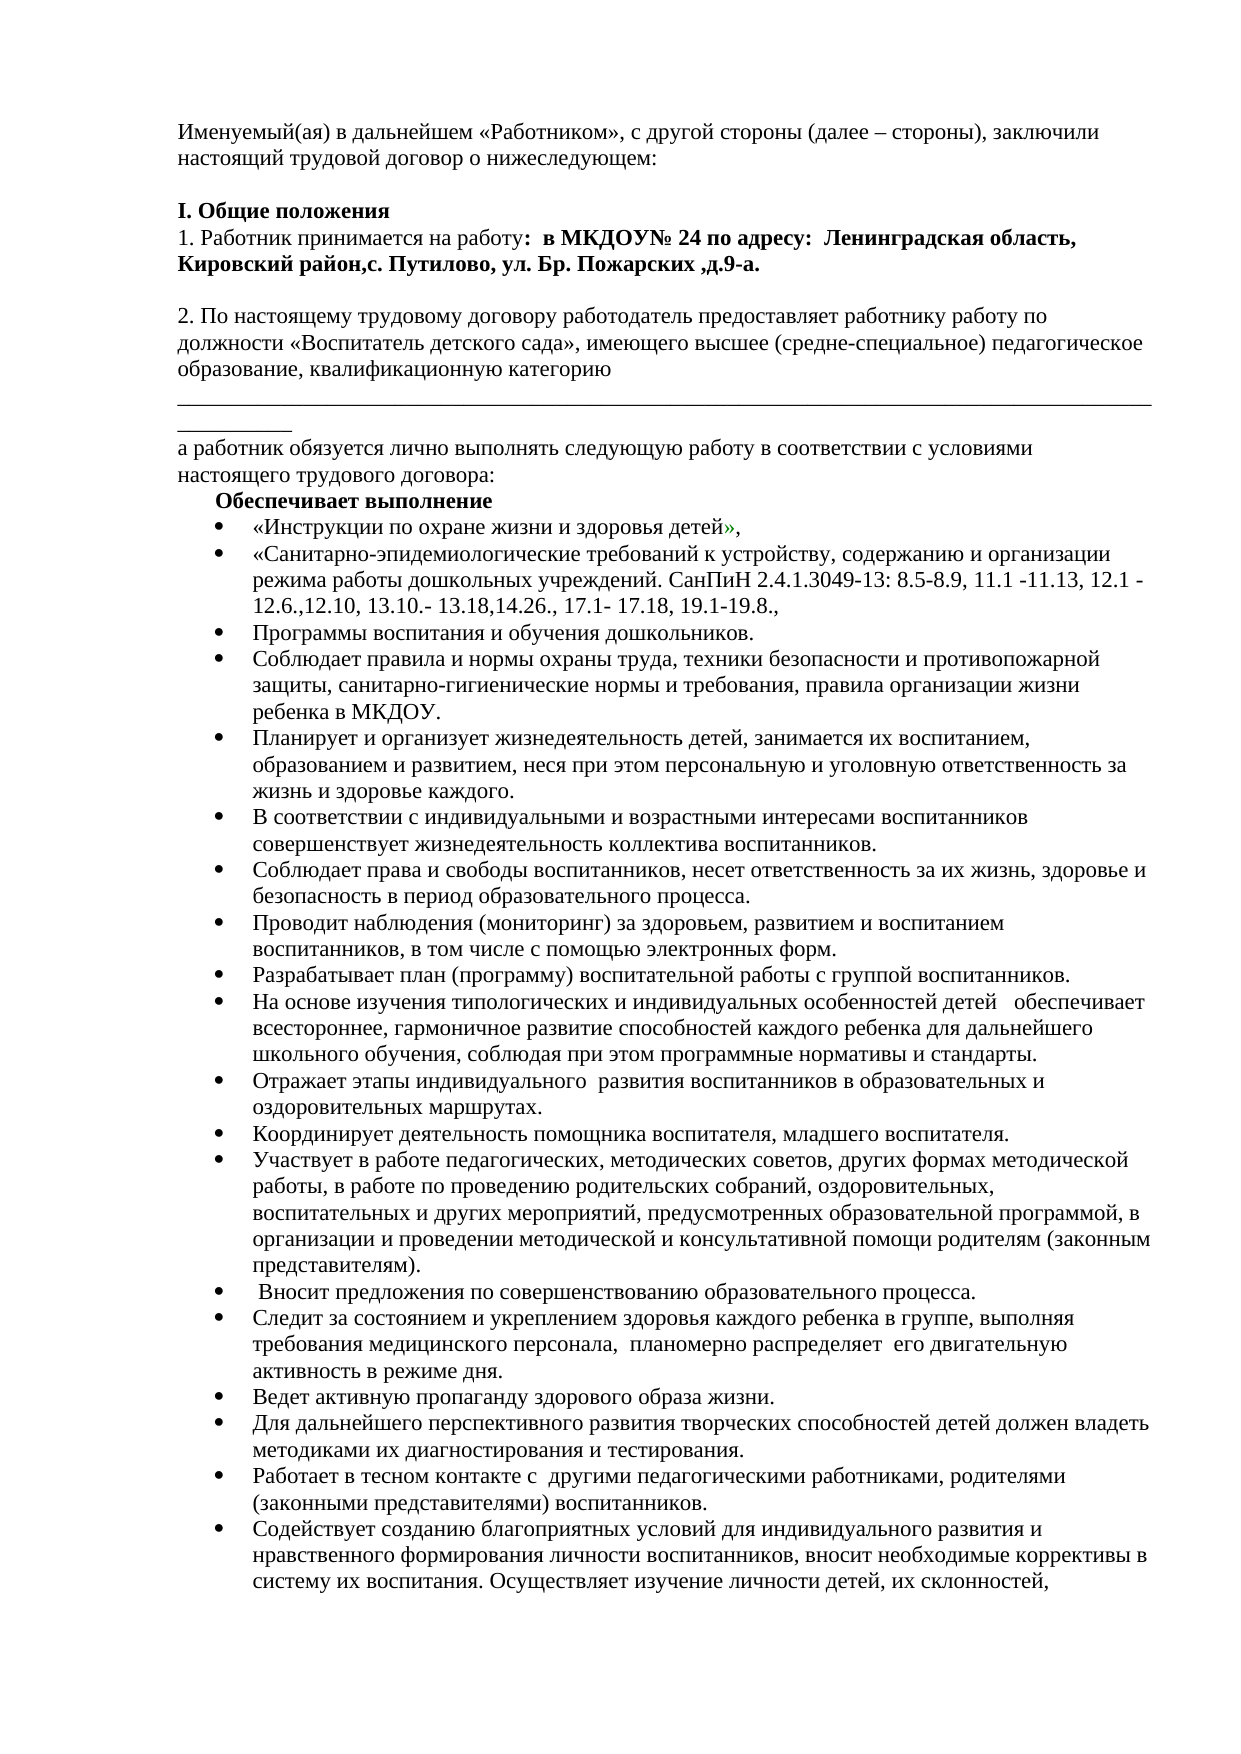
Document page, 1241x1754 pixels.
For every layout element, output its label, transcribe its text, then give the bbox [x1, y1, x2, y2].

list Для дальнейшего перспективного развития творческих способностей детей должен владеть методиками их диагностирования и тестирования. [215, 1409, 1152, 1462]
list «Санитарно-эпидемиологические требований к устройству, содержанию и организации режима работы дошкольных учреждений. СанПиН 2.4.1.3049-13: 8.5-8.9, 11.1 -11.13, 12.1 -12.6.,12.10, 13.10.- 13.18,14.26., 17.1- 17.18, 19.1-19.8., [215, 540, 1152, 619]
text 2. По настоящему трудовому договору работодатель предоставляет работнику работу по должности «Воспитатель детского сада», имеющего высшее (средне-специальное) педагогическое образование, квалификационную категорию _______________________________________________________________________________________________ [177, 303, 1152, 405]
list В соответствии с индивидуальными и возрастными интересами воспитанников совершенствует жизнедеятельность коллектива воспитанников. [215, 803, 1152, 856]
list Отражает этапы индивидуального развития воспитанников в образовательных и оздоровительных маршрутах. [215, 1067, 1152, 1119]
text 1. Работник принимается на работу: в МКДОУ№ 24 по адресу: Ленинградская область, Кировский район,с. Путилово, ул. Бр. Пожарских ,д.9-а. [177, 223, 1152, 276]
list «Инструкции по охране жизни и здоровья детей», [215, 513, 1152, 540]
list Соблюдает правила и нормы охраны труда, техники безопасности и противопожарной защиты, санитарно-гигиенические нормы и требования, правила организации жизни ребенка в МКДОУ. [215, 645, 1152, 724]
list Соблюдает права и свободы воспитанников, несет ответственность за их жизнь, здоровье и безопасность в период образовательного процесса. [215, 856, 1152, 909]
list Координирует деятельность помощника воспитателя, младшего воспитателя. [215, 1119, 1152, 1146]
text Именуемый(ая) в дальнейшем «Работником», с другой стороны (далее – стороны), заключили настоящий трудовой договор о нижеследующем: [177, 118, 1152, 171]
list На основе изучения типологических и индивидуальных особенностей детей обеспечивает всестороннее, гармоничное развитие способностей каждого ребенка для дальнейшего школьного обучения, соблюдая при этом программные нормативы и стандарты. [215, 988, 1152, 1067]
list Следит за состоянием и укреплением здоровья каждого ребенка в группе, выполняя требования медицинского персонала, планомерно распределяет его двигательную активность в режиме дня. [215, 1304, 1152, 1383]
list Программы воспитания и обучения дошкольников. [215, 619, 1152, 645]
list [215, 1515, 1152, 1594]
list Проводит наблюдения (мониторинг) за здоровьем, развитием и воспитанием воспитанников, в том числе с помощью электронных форм. [215, 909, 1152, 961]
text Обеспечивает выполнение [215, 487, 1152, 513]
text 2. По настоящему трудовому договору работодатель предоставляет работнику работу по должности «Воспитатель детского сада», имеющего высшее (средне-специальное) педагогическое образование, квалификационную категорию _______________________________________________________________________________________________ [177, 406, 1152, 434]
list Разрабатывает план (программу) воспитательной работы с группой воспитанников. [215, 961, 1152, 988]
list Планирует и организует жизнедеятельность детей, занимается их воспитанием, образованием и развитием, неся при этом персональную и уголовную ответственность за жизнь и здоровье каждого. [215, 724, 1152, 803]
list Ведет активную пропаганду здорового образа жизни. [215, 1383, 1152, 1409]
list Участвует в работе педагогических, методических советов, других формах методической работы, в работе по проведению родительских собраний, оздоровительных, воспитательных и других мероприятий, предусмотренных образовательной программой, в организации и проведении методической и консультативной помощи родителям (законным представителям). [215, 1146, 1152, 1278]
list Вносит предложения по совершенствованию образовательного процесса. [215, 1278, 1152, 1304]
text а работник обязуется лично выполнять следующую работу в соответствии с условиями настоящего трудового договора: [177, 434, 1152, 487]
list Работает в тесном контакте с другими педагогическими работниками, родителями (законными представителями) воспитанников. [215, 1462, 1152, 1515]
text I. Общие положения [177, 197, 1152, 223]
